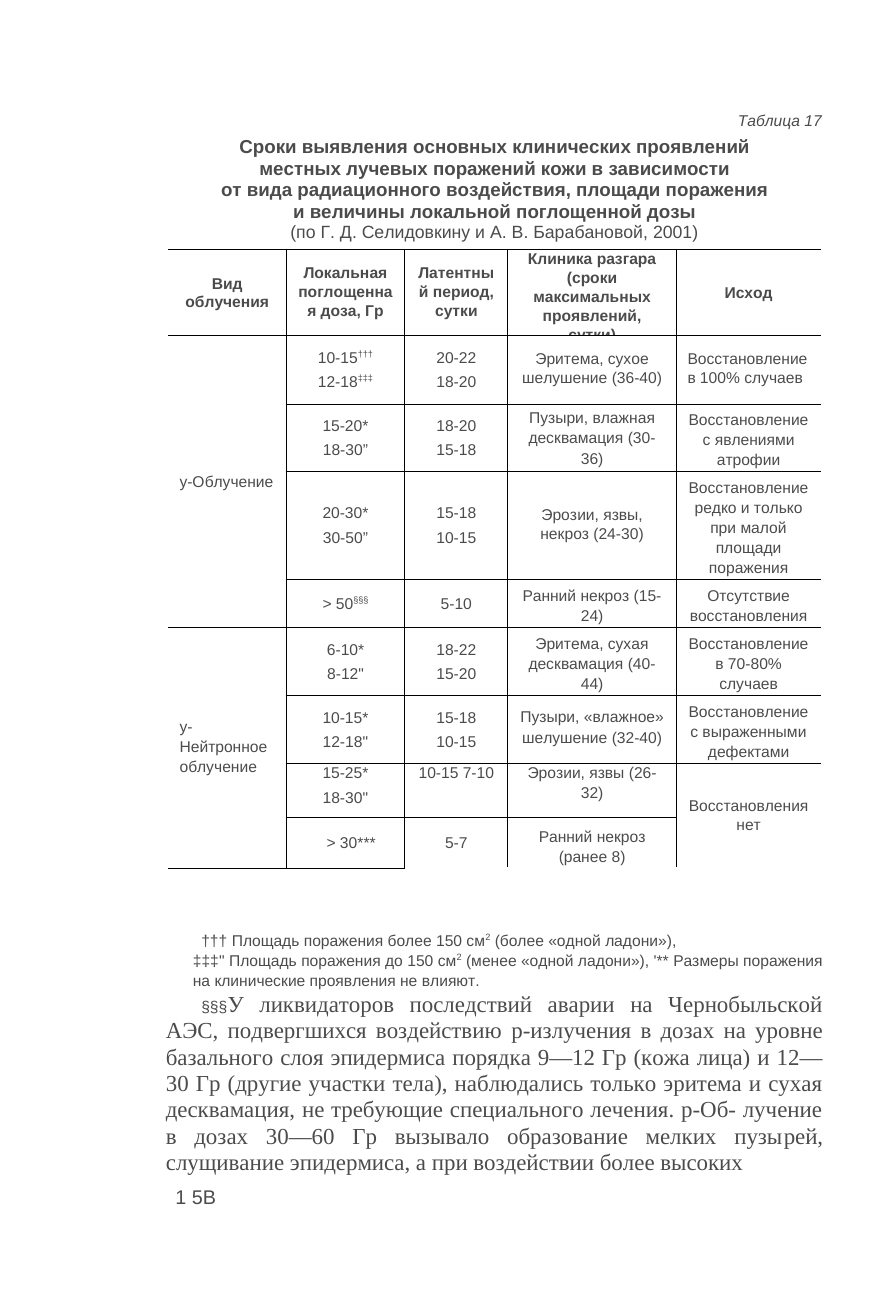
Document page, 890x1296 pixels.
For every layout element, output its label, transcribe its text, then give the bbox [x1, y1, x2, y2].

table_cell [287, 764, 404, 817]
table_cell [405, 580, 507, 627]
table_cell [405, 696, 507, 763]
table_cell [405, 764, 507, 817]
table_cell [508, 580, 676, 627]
text Таблица 17 [166, 112, 823, 130]
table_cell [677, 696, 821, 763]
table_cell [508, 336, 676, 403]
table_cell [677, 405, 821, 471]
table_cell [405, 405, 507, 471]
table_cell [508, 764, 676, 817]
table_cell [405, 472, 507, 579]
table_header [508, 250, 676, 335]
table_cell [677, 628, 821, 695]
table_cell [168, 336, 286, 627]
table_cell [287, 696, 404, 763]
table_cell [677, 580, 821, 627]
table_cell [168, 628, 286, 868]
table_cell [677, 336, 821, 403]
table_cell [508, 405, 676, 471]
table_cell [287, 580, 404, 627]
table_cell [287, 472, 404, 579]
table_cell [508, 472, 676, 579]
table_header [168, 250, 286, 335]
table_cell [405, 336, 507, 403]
text Сроки выявления основных клинических проявлений местных лучевых поражений кожи в зависимости от вида радиационного воздействия, площади поражения и величины локальной поглощенной дозы [166, 136, 823, 222]
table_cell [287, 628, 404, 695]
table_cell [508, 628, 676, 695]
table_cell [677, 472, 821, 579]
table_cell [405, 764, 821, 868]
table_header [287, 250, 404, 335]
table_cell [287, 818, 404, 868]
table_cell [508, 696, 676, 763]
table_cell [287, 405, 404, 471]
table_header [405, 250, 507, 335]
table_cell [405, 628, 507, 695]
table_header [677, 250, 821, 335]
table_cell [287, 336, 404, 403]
text (по Г. Д. Селидовкину и А. В. Барабановой, 2001) [166, 222, 823, 243]
